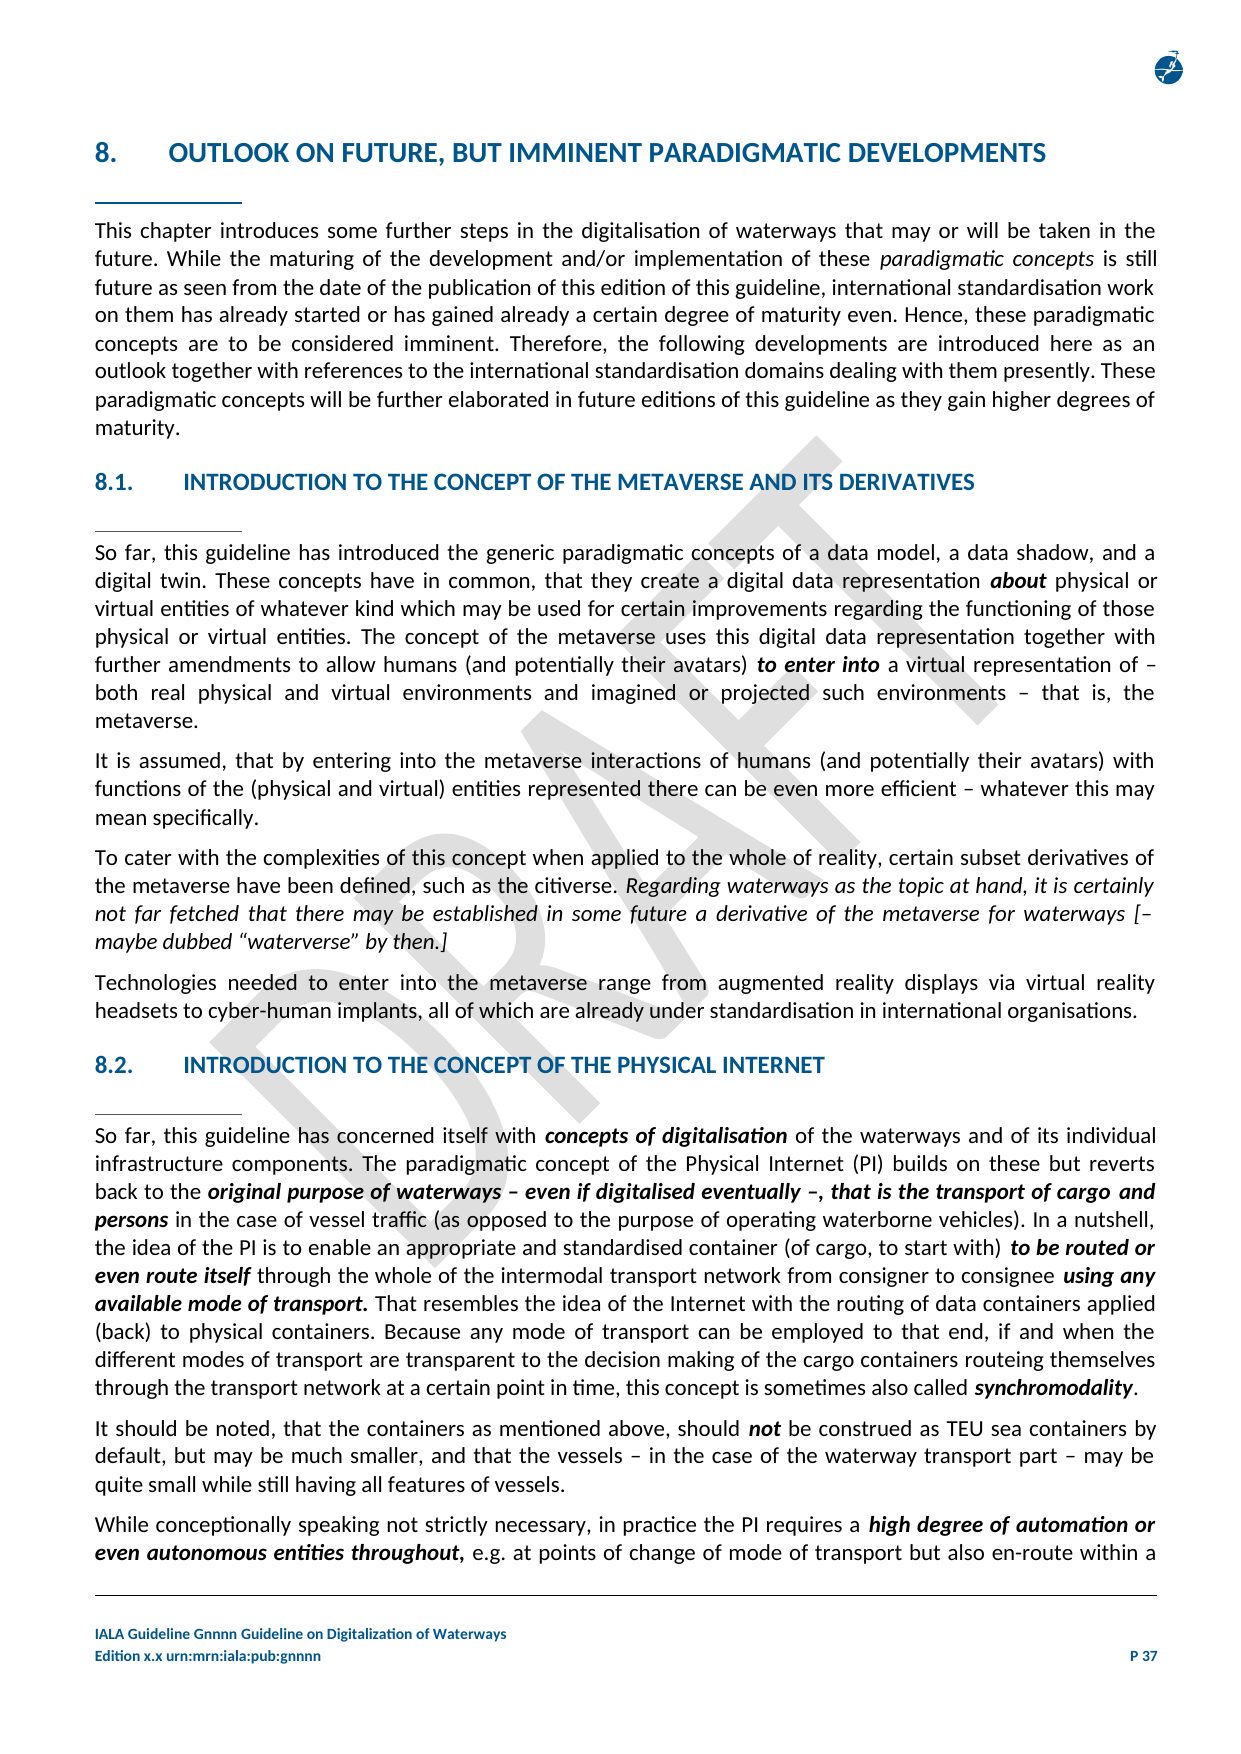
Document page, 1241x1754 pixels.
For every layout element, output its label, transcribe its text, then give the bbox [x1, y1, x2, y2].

text It should be noted, that the containers as mentioned above, should not be construed as TEU sea containers by default, but may be much smaller, and that the vessels – in the case of the waterway transport part – may be quite small while still having all features of vessels. [94, 1414, 1157, 1498]
text So far, this guideline has concerned itself with concepts of digitalisation of the waterways and of its individual infrastructure components. The paradigmatic concept of the Physical Internet (PI) builds on these but reverts back to the original purpose of waterways – even if digitalised eventually –, that is the transport of cargo and persons in the case of vessel traffic (as opposed to the purpose of operating waterborne vehicles). In a nutshell, the idea of the PI is to enable an appropriate and standardised container (of cargo, to start with) to be routed or even route itself through the whole of the intermodal transport network from consigner to consignee using any available mode of transport. That resembles the idea of the Internet with the routing of data containers applied (back) to physical containers. Because any mode of transport can be employed to that end, if and when the different modes of transport are transparent to the decision making of the cargo containers routeing themselves through the transport network at a certain point in time, this concept is sometimes also called synchromodality. [94, 1121, 1157, 1401]
picture [1123, 0, 1241, 119]
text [94, 1510, 1157, 1566]
text So far, this guideline has introduced the generic paradigmatic concepts of a data model, a data shadow, and a digital twin. These concepts have in common, that they create a digital data representation about physical or virtual entities of whatever kind which may be used for certain improvements regarding the functioning of those physical or virtual entities. The concept of the metaverse uses this digital data representation together with further amendments to allow humans (and potentially their avatars) to enter into a virtual representation of – both real physical and virtual environments and imagined or projected such environments – that is, the metaverse. [94, 538, 1157, 734]
text Technologies needed to enter into the metaverse range from augmented reality displays via virtual reality headsets to cyber-human implants, all of which are already under standardisation in international organisations. [94, 968, 1157, 1024]
subtitle OUTLOOK ON FUTURE, BUT IMMINENT PARADIGMATIC DEVELOPMENTS [94, 134, 1157, 170]
text To cater with the complexities of this concept when applied to the whole of reality, certain subset derivatives of the metaverse have been defined, such as the citiverse. Regarding waterways as the topic at hand, it is certainly not far fetched that there may be established in some future a derivative of the metaverse for waterways [– maybe dubbed “waterverse” by then.] [94, 843, 1157, 955]
text This chapter introduces some further steps in the digitalisation of waterways that may or will be taken in the future. While the maturing of the development and/or implementation of these paradigmatic concepts is still future as seen from the date of the publication of this edition of this guideline, international standardisation work on them has already started or has gained already a certain degree of maturity even. Hence, these paradigmatic concepts are to be considered imminent. Therefore, the following developments are introduced here as an outlook together with references to the international standardisation domains dealing with them presently. These paradigmatic concepts will be further elaborated in future editions of this guideline as they gain higher degrees of maturity. [94, 217, 1157, 441]
subtitle Introduction to the Concept of the Physical Internet [94, 1049, 1157, 1079]
subtitle Introduction to THE Concept of THE Metaverse and its derivatives [94, 466, 1157, 496]
text It is assumed, that by entering into the metaverse interactions of humans (and potentially their avatars) with functions of the (physical and virtual) entities represented there can be even more efficient – whatever this may mean specifically. [94, 747, 1157, 831]
